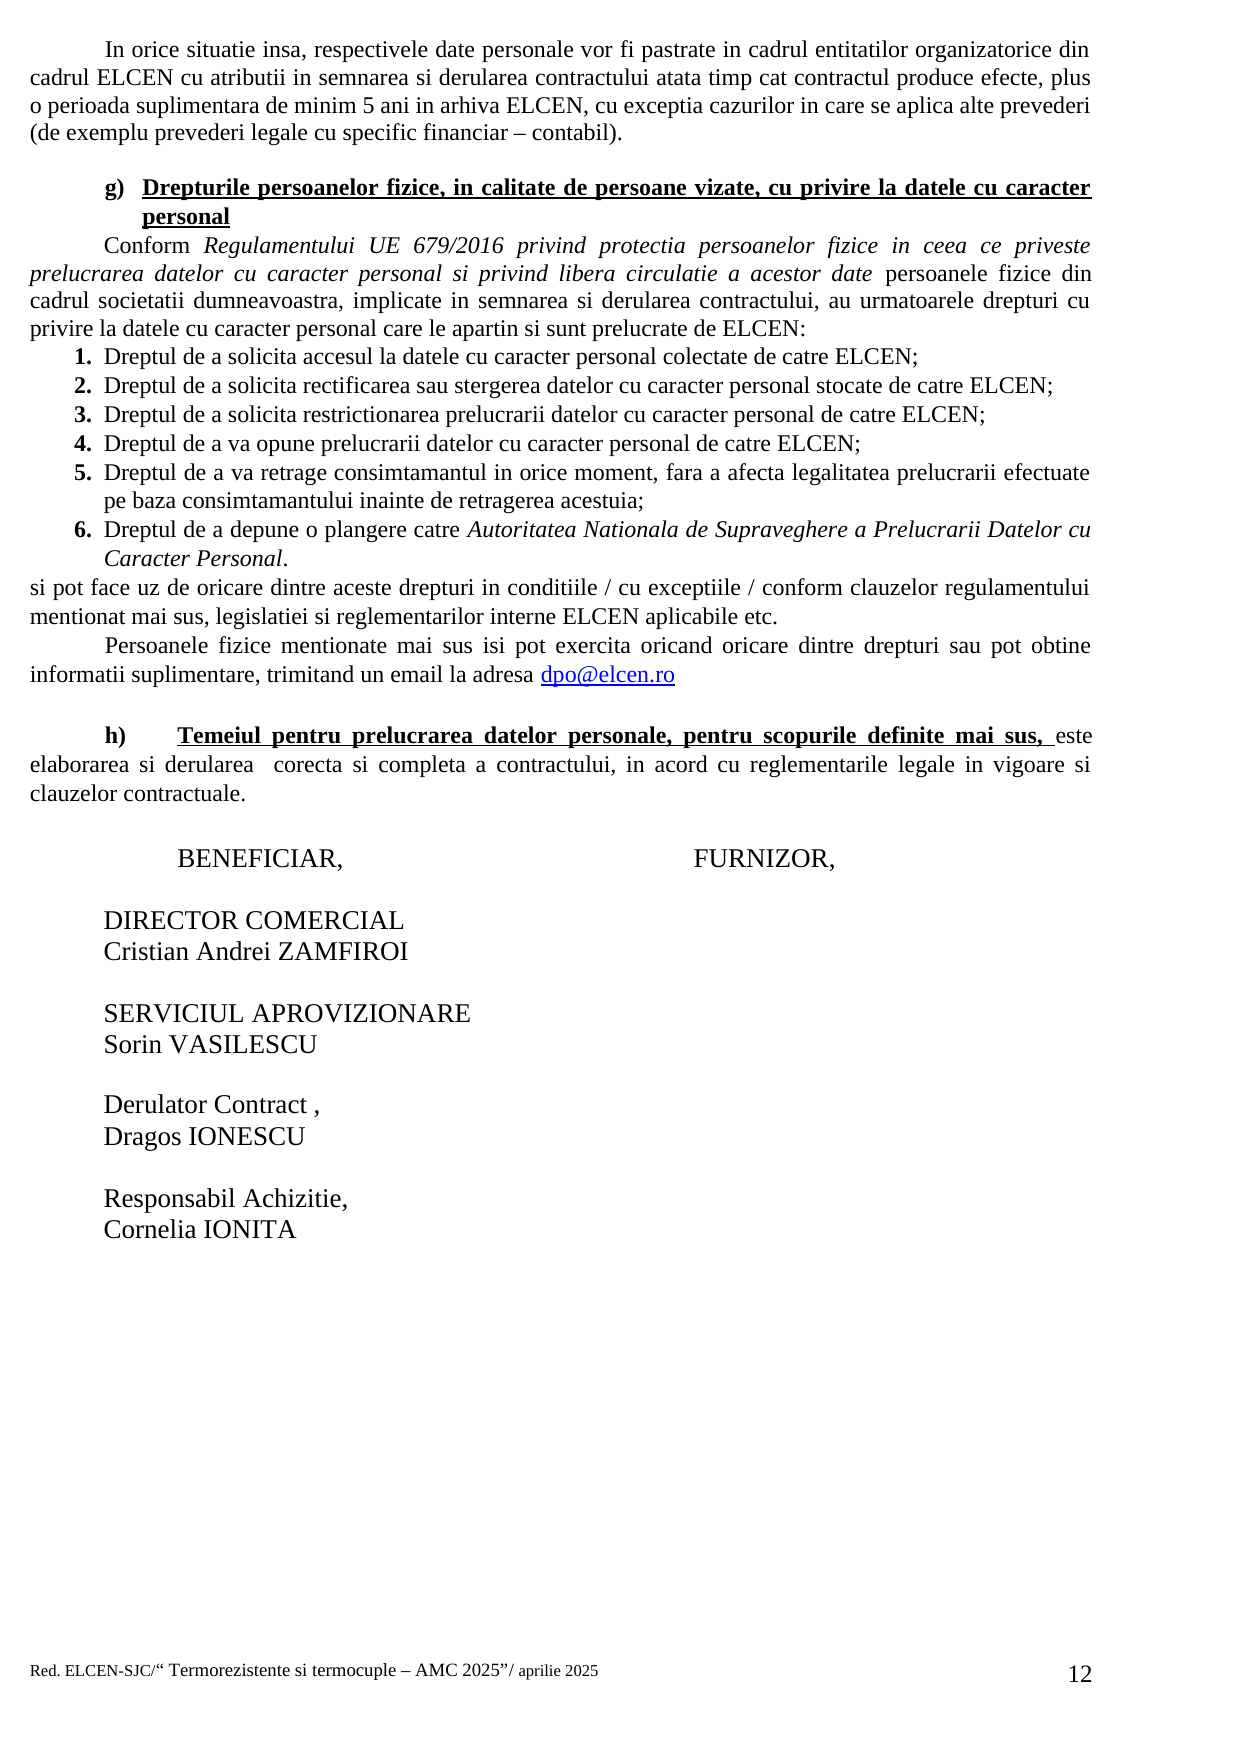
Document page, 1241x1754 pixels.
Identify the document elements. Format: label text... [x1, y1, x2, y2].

text In orice situatie insa, respectivele date personale vor fi pastrate in cadrul entitatilor organizatorice din cadrul ELCEN cu atributii in semnarea si derularea contractului atata timp cat contractul produce efecte, plus o perioada suplimentara de minim 5 ani in arhiva ELCEN, cu exceptia cazurilor in care se aplica alte prevederi (de exemplu prevederi legale cu specific financiar – contabil). [29, 35, 1092, 146]
list Dreptul de a solicita restrictionarea prelucrarii datelor cu caracter personal de catre ELCEN; [74, 400, 1092, 427]
list Drepturile persoanelor fizice, in calitate de persoane vizate, cu privire la datele cu caracter personal [104, 173, 1092, 230]
text Derulator Contract , [29, 1088, 1092, 1120]
list Dreptul de a va retrage consimtamantul in orice moment, fara a afecta legalitatea prelucrarii efectuate pe baza consimtamantului inainte de retragerea acestuia; [74, 458, 1092, 514]
list Dreptul de a va opune prelucrarii datelor cu caracter personal de catre ELCEN; [74, 429, 1092, 456]
text Persoanele fizice mentionate mai sus isi pot exercita oricand oricare dintre drepturi sau pot obtine informatii suplimentare, trimitand un email la adresa dpo@elcen.ro [29, 631, 1092, 688]
list Dreptul de a solicita rectificarea sau stergerea datelor cu caracter personal stocate de catre ELCEN; [74, 371, 1092, 398]
list Dreptul de a solicita accesul la datele cu caracter personal colectate de catre ELCEN; [74, 342, 1092, 369]
text Cristian Andrei ZAMFIROI [29, 935, 1092, 966]
list si pot face uz de oricare dintre aceste drepturi in conditiile / cu exceptiile / conform clauzelor regulamentului mentionat mai sus, legislatiei si reglementarilor interne ELCEN aplicabile etc. [29, 573, 1092, 630]
text Dragos IONESCU [29, 1120, 1092, 1151]
text DIRECTOR COMERCIAL [29, 904, 1092, 935]
list Dreptul de a depune o plangere catre Autoritatea Nationala de Supraveghere a Prelucrarii Datelor cu Caracter Personal. [74, 516, 1092, 572]
text Responsabil Achizitie, [29, 1182, 1092, 1213]
text Conform Regulamentului UE 679/2016 privind protectia persoanelor fizice in ceea ce priveste prelucrarea datelor cu caracter personal si privind libera circulatie a acestor date persoanele fizice din cadrul societatii dumneavoastra, implicate in semnarea si derularea contractului, au urmatoarele drepturi cu privire la datele cu caracter personal care le apartin si sunt prelucrate de ELCEN: [29, 231, 1092, 342]
text SERVICIUL APROVIZIONARE [29, 997, 1092, 1029]
text Sorin VASILESCU [29, 1029, 1092, 1060]
list Temeiul pentru prelucrarea datelor personale, pentru scopurile definite mai sus, este elaborarea si derularea corecta si completa a contractului, in acord cu reglementarile legale in vigoare si clauzelor contractuale. [29, 721, 1092, 807]
text Cornelia IONITA [29, 1213, 1092, 1244]
text BENEFICIAR, FURNIZOR, [103, 842, 1092, 873]
